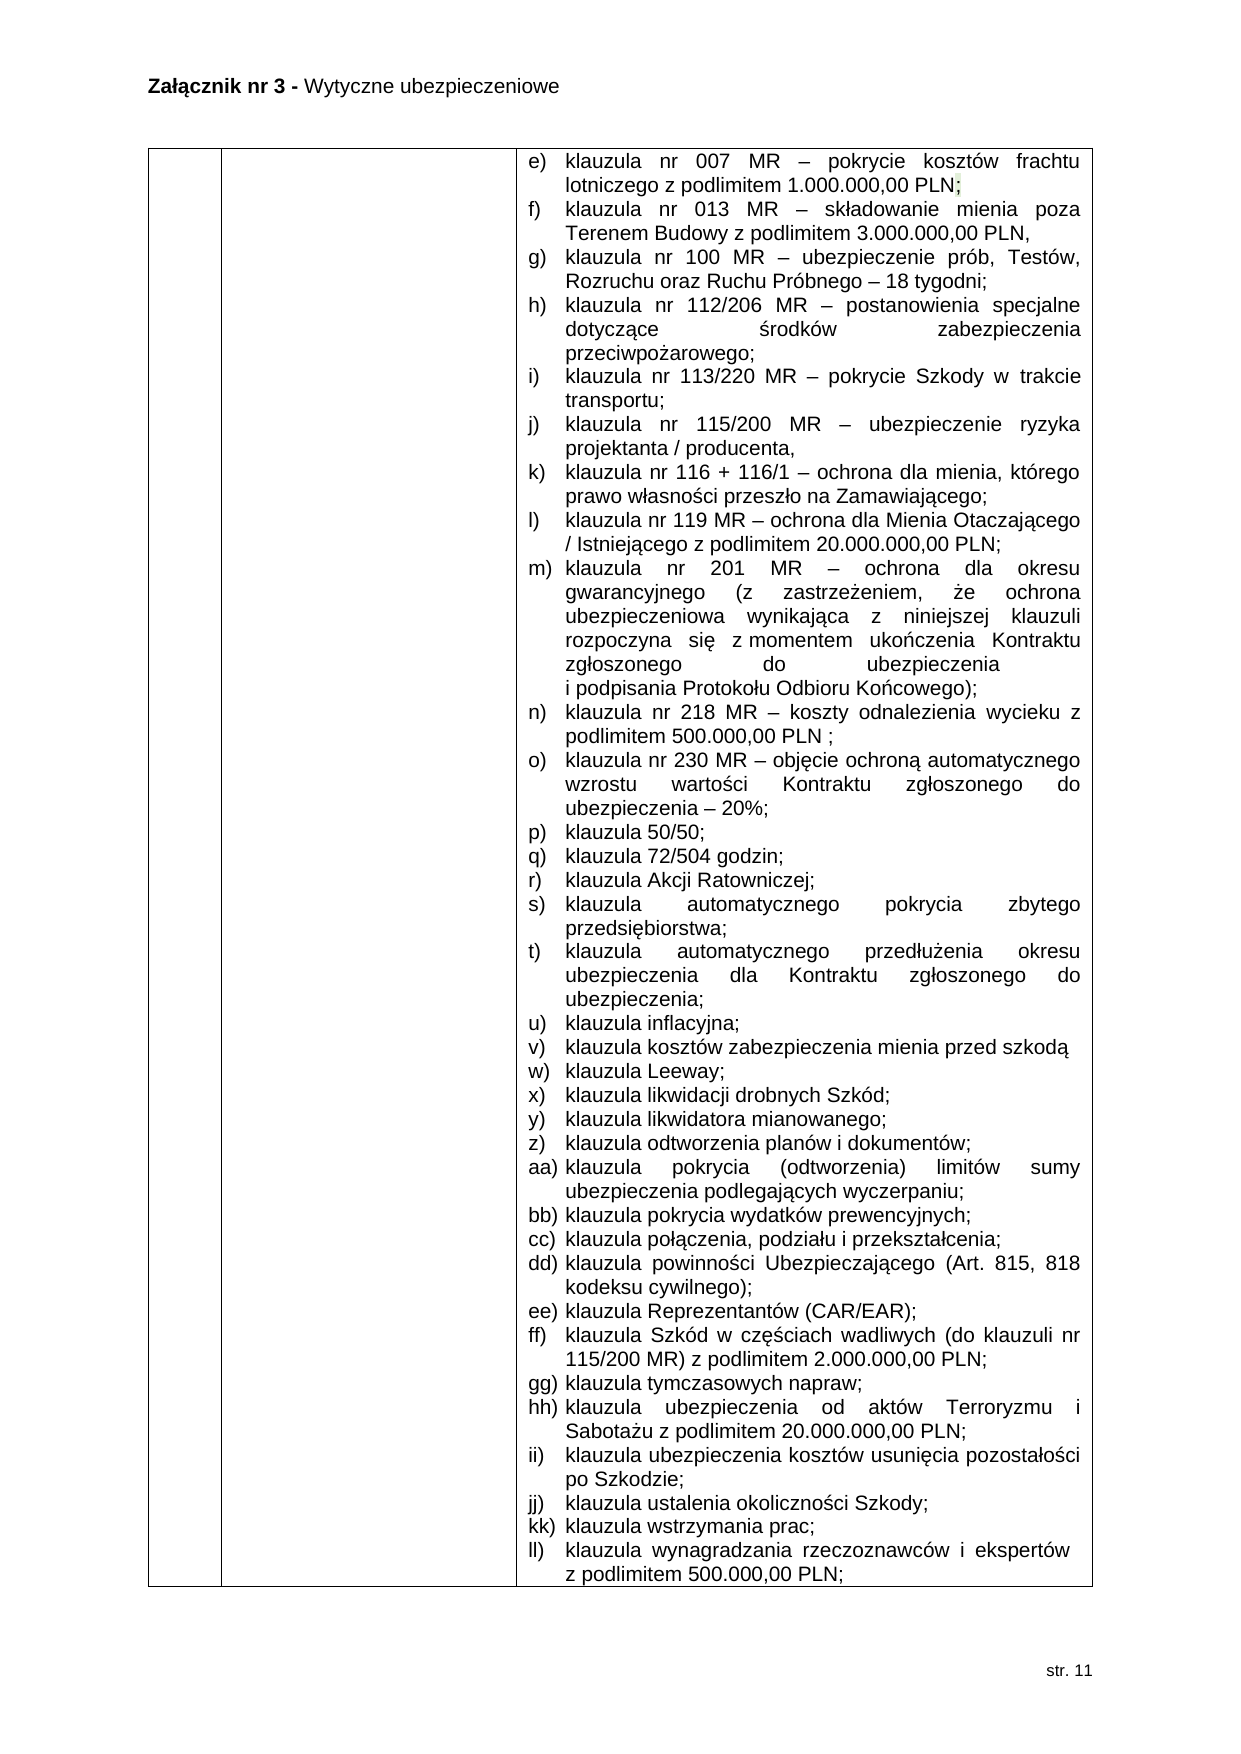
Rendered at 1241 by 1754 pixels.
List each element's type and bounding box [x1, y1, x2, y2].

table_cell [149, 149, 221, 1586]
table_cell [222, 149, 516, 1586]
table_cell [517, 149, 1092, 1586]
